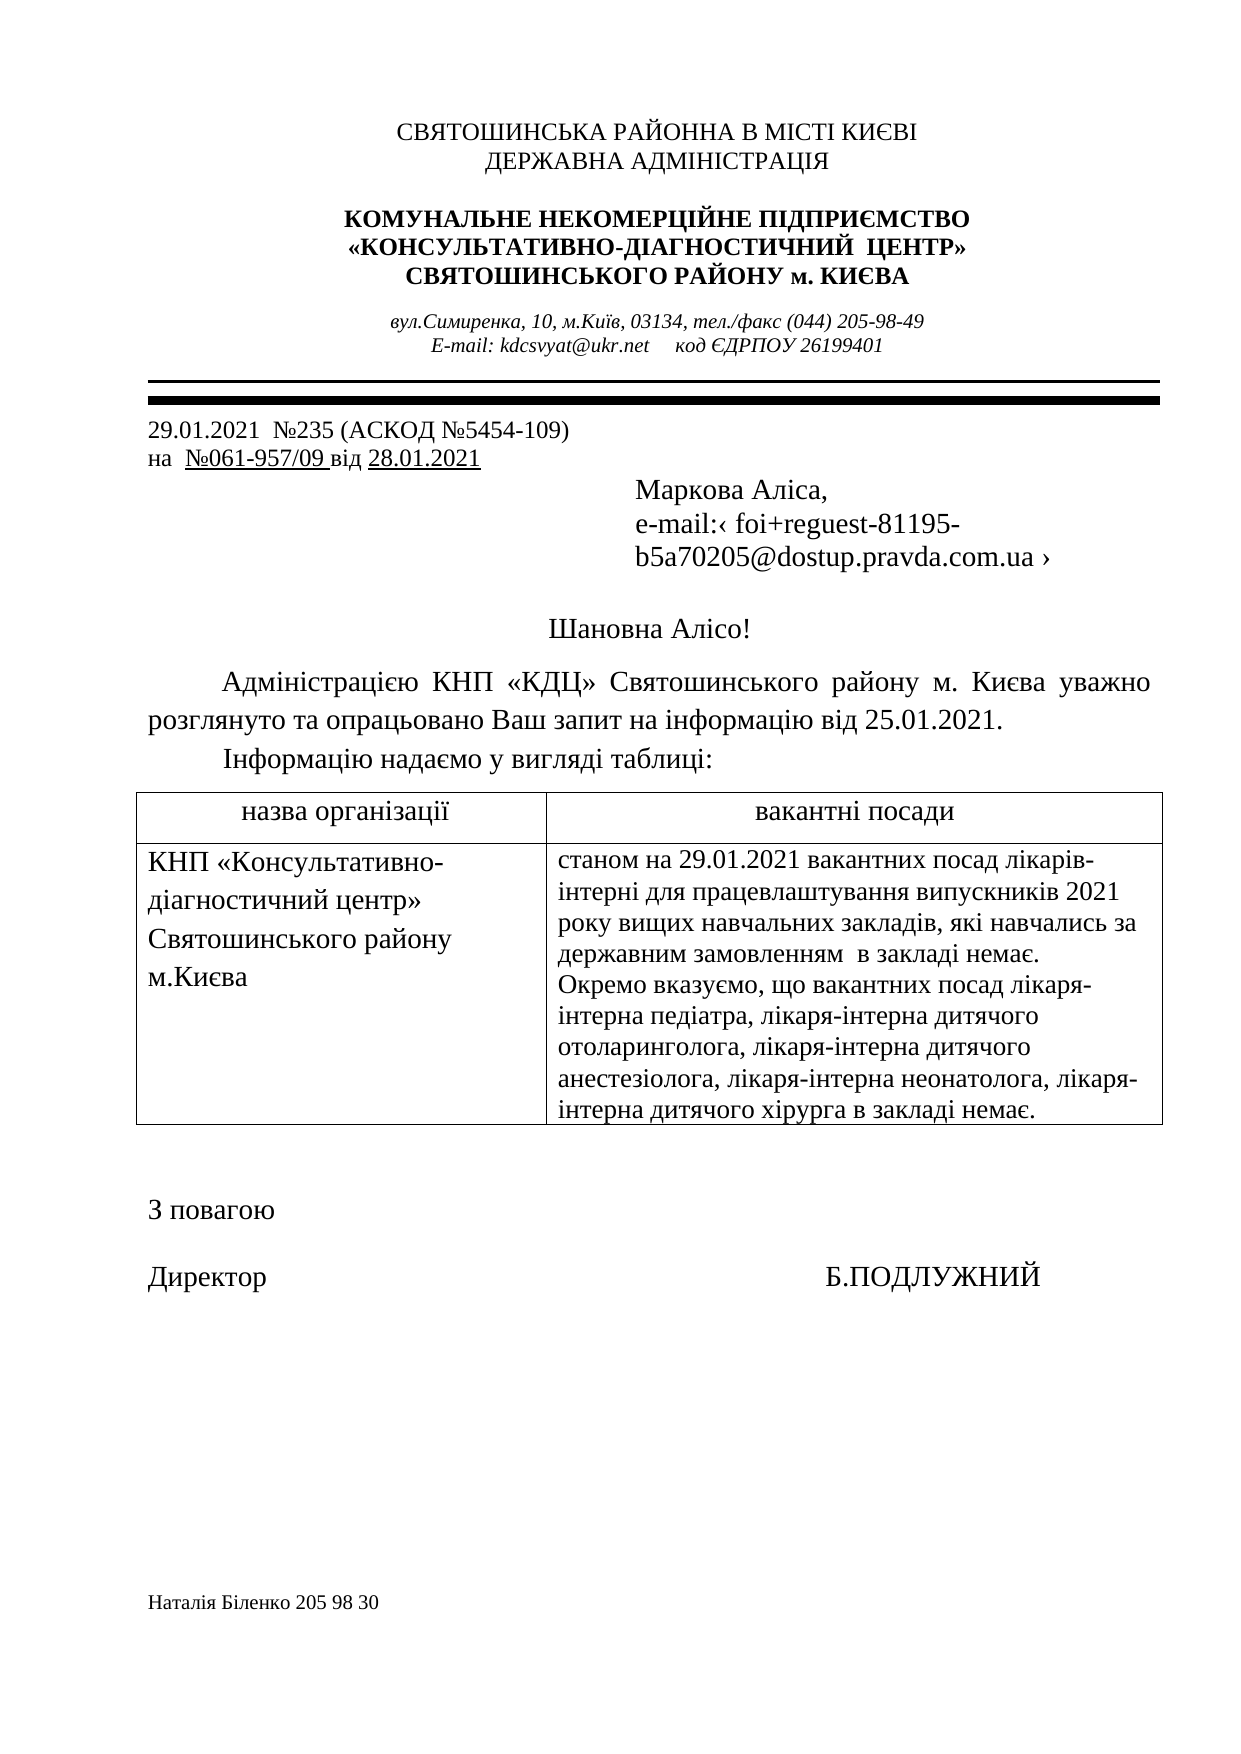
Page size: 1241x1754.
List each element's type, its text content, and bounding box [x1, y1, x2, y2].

text E-mail: kdcsvyat@ukr.net код ЄДРПОУ 26199401 [148, 333, 1167, 357]
text вул.Симиренка, 10, м.Київ, 03134, тел./факс (044) 205-98-49 [148, 309, 1167, 333]
text на №061-957/09 від 28.01.2021 [148, 443, 1152, 472]
text Директор Б.ПОДЛУЖНИЙ [148, 1259, 1167, 1293]
text Комунальне некомерційне підприємство [148, 204, 1167, 232]
table_cell станом на 29.01.2021 вакантних посад лікарів-інтерні для працевлаштування випускників 2021 року вищих навчальних закладів, які навчались за державним замовленням в закладі немає. Окремо вказуємо, що вакантних посад лікаря-інтерна педіатра, лікаря-інтерна дитячого отоларинголога, лікаря-інтерна дитячого анестезіолога, лікаря-інтерна неонатолога, лікаря-інтерна дитячого хірурга в закладі немає. [547, 844, 1162, 1124]
text СВЯТОШИНСЬКА РАЙОННА В МІСТІ КИЄВІ [148, 117, 1167, 146]
text e-mail:‹ foi+reguest-81195- b5a70205@dostup.pravda.com.ua › [635, 506, 1152, 573]
text Шановна Алісо! [148, 611, 1152, 645]
text ДЕРЖАВНА АДМІНІСТРАЦІЯ [148, 146, 1167, 175]
text СВЯТОШИНСЬКОГО РАЙОНУ м. КИЄВА [148, 261, 1167, 290]
text Інформацію надаємо у вигляді таблиці: [148, 741, 1152, 774]
table_cell КНП «Консультативно-діагностичний центр» Святошинського району м.Києва [137, 844, 546, 1124]
table_header назва організації [137, 793, 546, 843]
text Маркова Аліса, [591, 472, 1152, 506]
text 29.01.2021 №235 (АСКОД №5454-109) [148, 415, 1152, 443]
text Адміністрацією КНП «КДЦ» Святошинського району м. Києва уважно розглянуто та опрацьовано Ваш запит на інформацію від 25.01.2021. [148, 664, 1152, 736]
table_header вакантні посади [547, 793, 1162, 843]
text «Консультативно-діагностичний центр» [148, 232, 1167, 261]
text Наталія Біленко 205 98 30 [148, 1590, 1152, 1614]
text З повагою [148, 1192, 1152, 1226]
